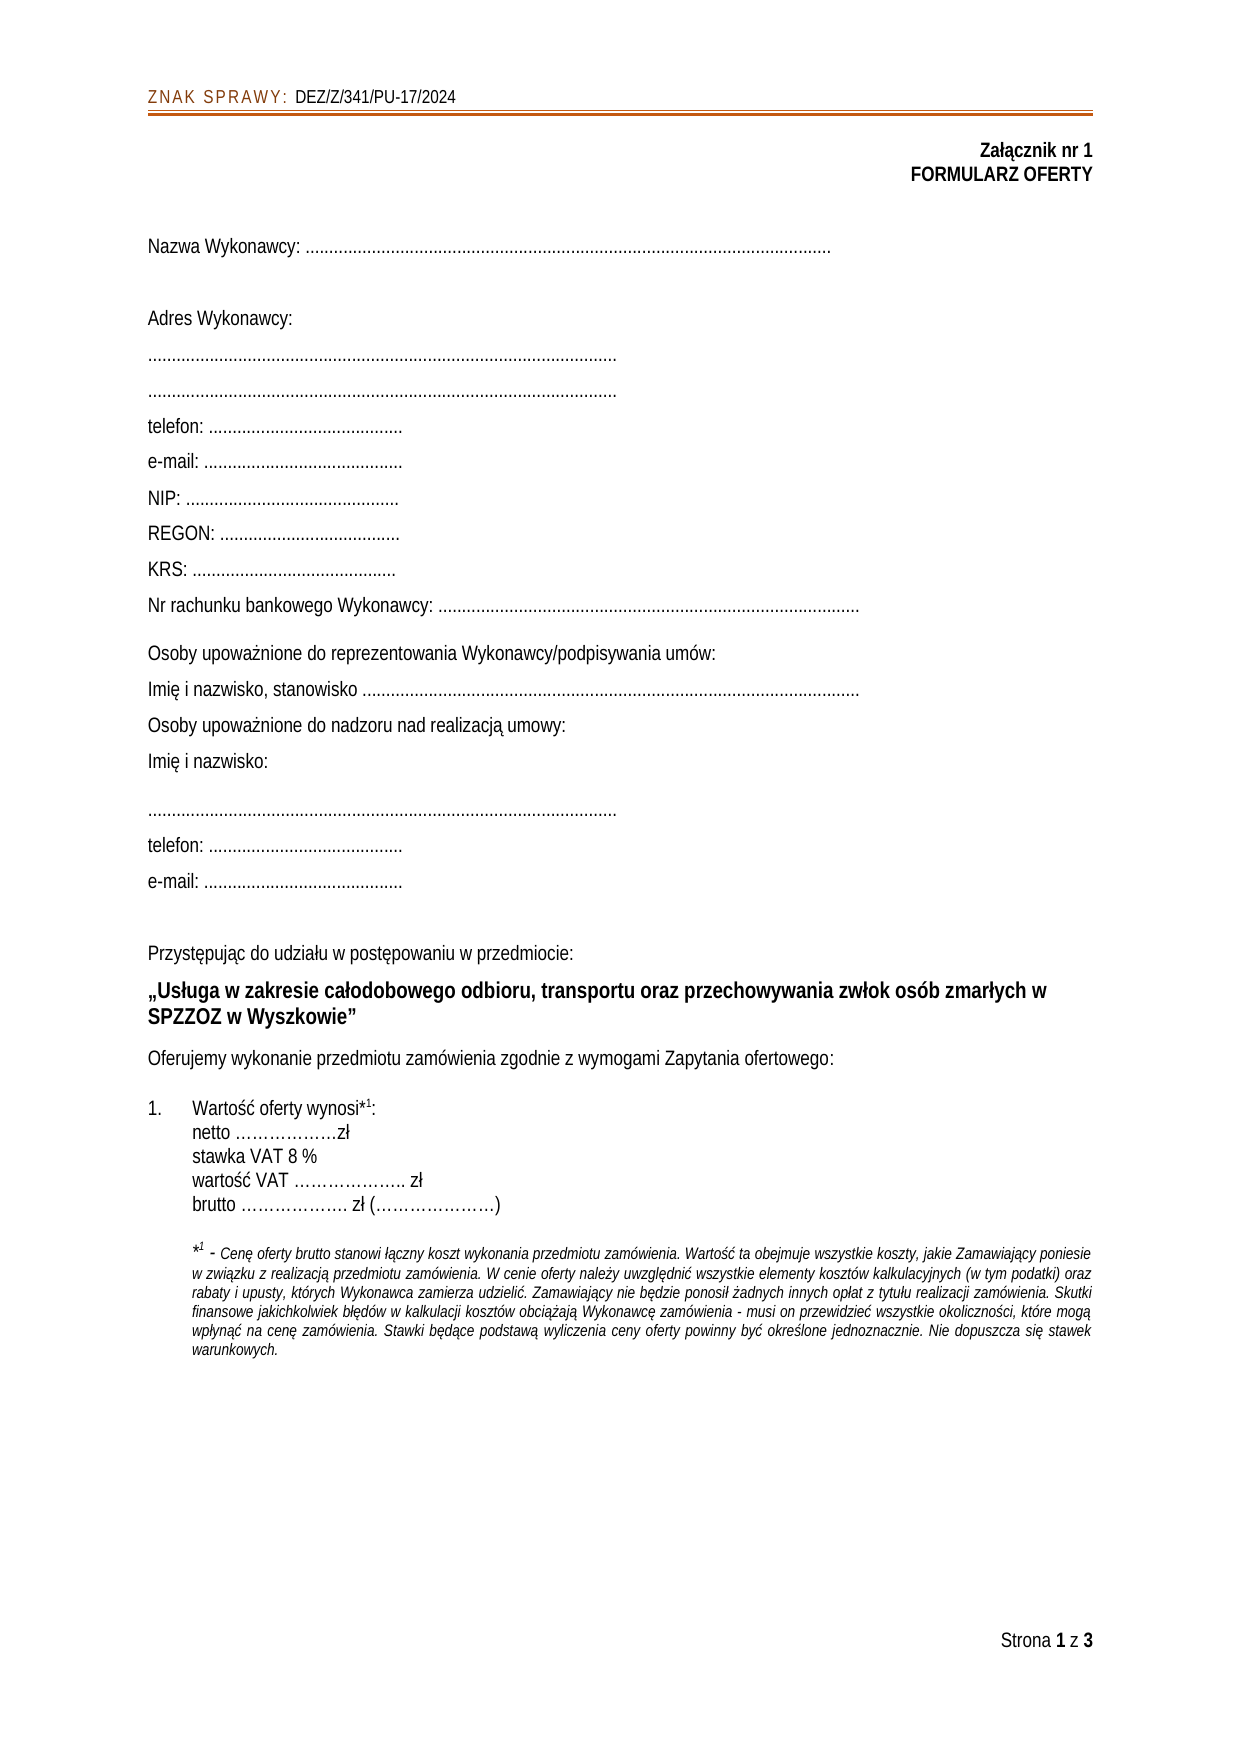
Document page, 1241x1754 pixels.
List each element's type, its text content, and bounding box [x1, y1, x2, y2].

text e-mail: .......................................... [148, 449, 1093, 473]
text *1 - Cenę oferty brutto stanowi łączny koszt wykonania przedmiotu zamówienia. Wartość ta obejmuje wszystkie koszty, jakie Zamawiający poniesie w związku z realizacją przedmiotu zamówienia. W cenie oferty należy uwzględnić wszystkie elementy kosztów kalkulacyjnych (w tym podatki) oraz rabaty i upusty, których Wykonawca zamierza udzielić. Zamawiający nie będzie ponosił żadnych innych opłat z tytułu realizacji zamówienia. Skutki finansowe jakichkolwiek błędów w kalkulacji kosztów obciążają Wykonawcę zamówienia - musi on przewidzieć wszystkie okoliczności, które mogą wpłynąć na cenę zamówienia. Stawki będące podstawą wyliczenia ceny oferty powinny być określone jednoznacznie. Nie dopuszcza się stawek warunkowych. [192, 1239, 1093, 1359]
text „Usługa w zakresie całodobowego odbioru, transportu oraz przechowywania zwłok osób zmarłych w SPZZOZ w Wyszkowie” [148, 977, 1093, 1029]
text Nr rachunku bankowego Wykonawcy: ......................................................................................... [148, 593, 1093, 617]
text Załącznik nr 1 [148, 138, 1093, 162]
text Imię i nazwisko, stanowisko ......................................................................................................... [148, 677, 1093, 701]
text REGON: ...................................... [148, 521, 1093, 545]
text Imię i nazwisko: [148, 749, 1093, 773]
text telefon: ......................................... [148, 833, 1093, 857]
text ................................................................................................... [148, 378, 1093, 402]
text telefon: ......................................... [148, 413, 1093, 437]
text stawka VAT 8 % [148, 1144, 1093, 1168]
text netto ………………zł [148, 1120, 1093, 1144]
text Osoby upoważnione do nadzoru nad realizacją umowy: [148, 713, 1093, 737]
text KRS: ........................................... [148, 557, 1093, 581]
text Przystępując do udziału w postępowaniu w przedmiocie: [148, 941, 1093, 965]
text ................................................................................................... [148, 342, 1093, 366]
list Wartość oferty wynosi*1: [148, 1096, 1093, 1120]
text FORMULARZ OFERTY [148, 162, 1093, 186]
text Nazwa Wykonawcy: ............................................................................................................... [148, 234, 1093, 258]
text ................................................................................................... [148, 797, 1093, 821]
text Adres Wykonawcy: [148, 306, 1093, 330]
text wartość VAT ……………….. zł [148, 1168, 1093, 1192]
text Osoby upoważnione do reprezentowania Wykonawcy/podpisywania umów: [148, 641, 1093, 665]
text brutto ………………. zł (…………………) [148, 1192, 1093, 1216]
text e-mail: .......................................... [148, 869, 1093, 893]
text NIP: ............................................. [148, 485, 1093, 509]
text Oferujemy wykonanie przedmiotu zamówienia zgodnie z wymogami Zapytania ofertowego: [148, 1046, 1093, 1070]
